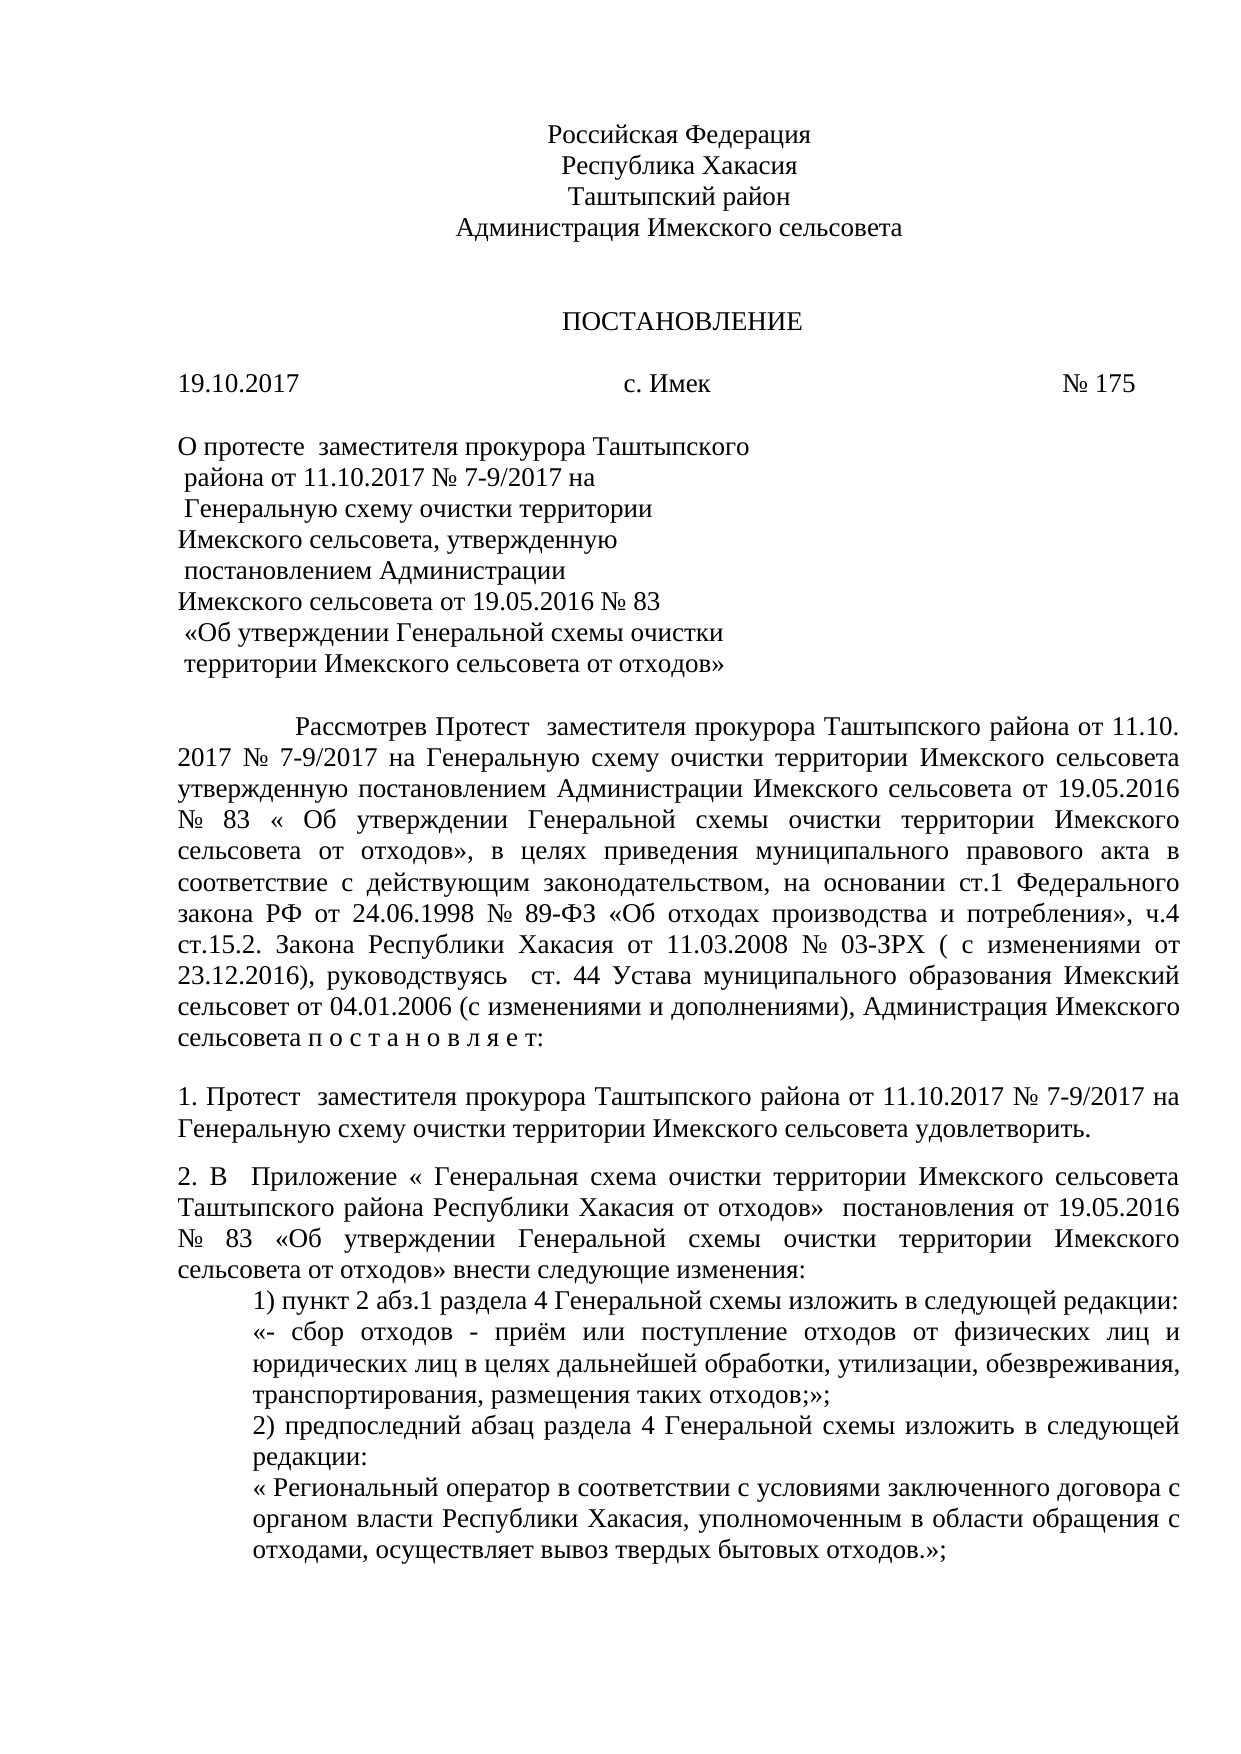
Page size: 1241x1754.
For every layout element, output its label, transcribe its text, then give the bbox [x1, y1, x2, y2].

text « Региональный оператор в соответствии с условиями заключенного договора с органом власти Республики Хакасия, уполномоченным в области обращения с отходами, осуществляет вывоз твердых бытовых отходов.»; [252, 1471, 1181, 1565]
text 2) предпоследний абзац раздела 4 Генеральной схемы изложить в следующей редакции: [252, 1409, 1181, 1471]
text Имекского сельсовета, утвержденную [177, 523, 1181, 554]
text района от 11.10.2017 № 7-9/2017 на [177, 461, 1181, 492]
text Российская Федерация [177, 118, 1181, 149]
text Республика Хакасия [177, 149, 1181, 180]
text территории Имекского сельсовета от отходов» [177, 648, 1181, 679]
text «- сбор отходов - приём или поступление отходов от физических лиц и юридических лиц в целях дальнейшей обработки, утилизации, обезвреживания, транспортирования, размещения таких отходов;»; [252, 1316, 1181, 1409]
text 1. Протест заместителя прокурора Таштыпского района от 11.10.2017 № 7-9/2017 на Генеральную схему очистки территории Имекского сельсовета удовлетворить. [177, 1081, 1181, 1143]
text Таштыпский район [177, 180, 1181, 212]
text 1) пункт 2 абз.1 раздела 4 Генеральной схемы изложить в следующей редакции: [252, 1284, 1181, 1316]
text «Об утверждении Генеральной схемы очистки [177, 616, 1181, 648]
text ПОСТАНОВЛЕНИЕ [177, 305, 1181, 336]
text 19.10.2017 с. Имек № 175 [177, 367, 1181, 398]
text О протесте заместителя прокурора Таштыпского [177, 429, 1181, 461]
text Генеральную схему очистки территории [177, 492, 1181, 523]
text Имекского сельсовета от 19.05.2016 № 83 [177, 585, 1181, 616]
text 2. В Приложение « Генеральная схема очистки территории Имекского сельсовета Таштыпского района Республики Хакасия от отходов» постановления от 19.05.2016 № 83 «Об утверждении Генеральной схемы очистки территории Имекского сельсовета от отходов» внести следующие изменения: [177, 1160, 1181, 1284]
text постановлением Администрации [177, 554, 1181, 585]
text Администрация Имекского сельсовета [177, 212, 1181, 243]
text Рассмотрев Протест заместителя прокурора Таштыпского района от 11.10. 2017 № 7-9/2017 на Генеральную схему очистки территории Имекского сельсовета утвержденную постановлением Администрации Имекского сельсовета от 19.05.2016 № 83 « Об утверждении Генеральной схемы очистки территории Имекского сельсовета от отходов», в целях приведения муниципального правового акта в соответствие с действующим законодательством, на основании ст.1 Федерального закона РФ от 24.06.1998 № 89-ФЗ «Об отходах производства и потребления», ч.4 ст.15.2. Закона Республики Хакасия от 11.03.2008 № 03-ЗРХ ( с изменениями от 23.12.2016), руководствуясь ст. 44 Устава муниципального образования Имекский сельсовет от 04.01.2006 (с изменениями и дополнениями), Администрация Имекского сельсовета п о с т а н о в л я е т: [177, 710, 1181, 1052]
